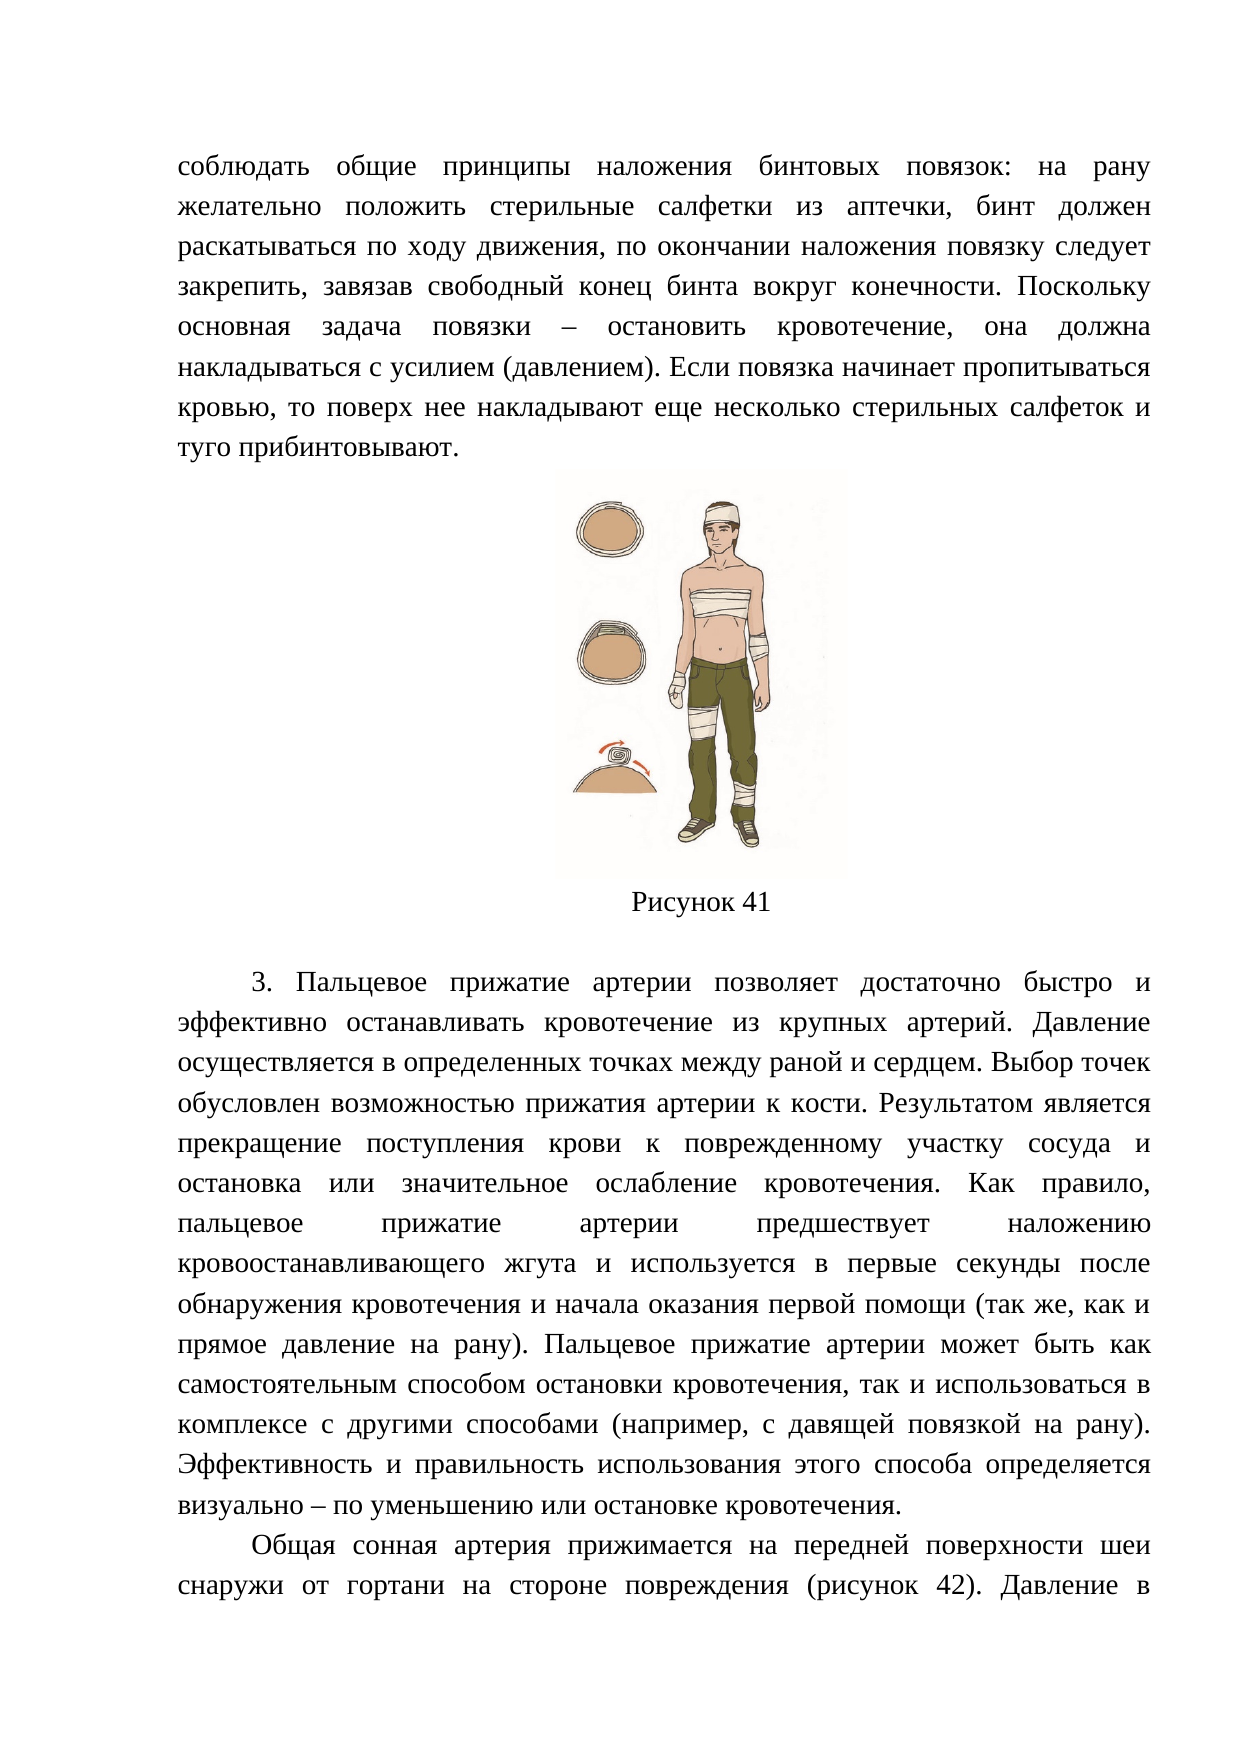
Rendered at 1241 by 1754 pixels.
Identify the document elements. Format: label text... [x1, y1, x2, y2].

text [177, 1527, 1152, 1601]
text Рисунок 41 [177, 884, 1152, 917]
text 3. Пальцевое прижатие артерии позволяет достаточно быстро и эффективно останавливать кровотечение из крупных артерий. Давление осуществляется в определенных точках между раной и сердцем. Выбор точек обусловлен возможностью прижатия артерии к кости. Результатом является прекращение поступления крови к поврежденному участку сосуда и остановка или значительное ослабление кровотечения. Как правило, пальцевое прижатие артерии предшествует наложению кровоостанавливающего жгута и используется в первые секунды после обнаружения кровотечения и начала оказания первой помощи (так же, как и прямое давление на рану). Пальцевое прижатие артерии может быть как самостоятельным способом остановки кровотечения, так и использоваться в комплексе с другими способами (например, с давящей повязкой на рану). Эффективность и правильность использования этого способа определяется визуально – по уменьшению или остановке кровотечения. [177, 964, 1152, 1520]
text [177, 148, 1152, 463]
picture [555, 469, 848, 879]
